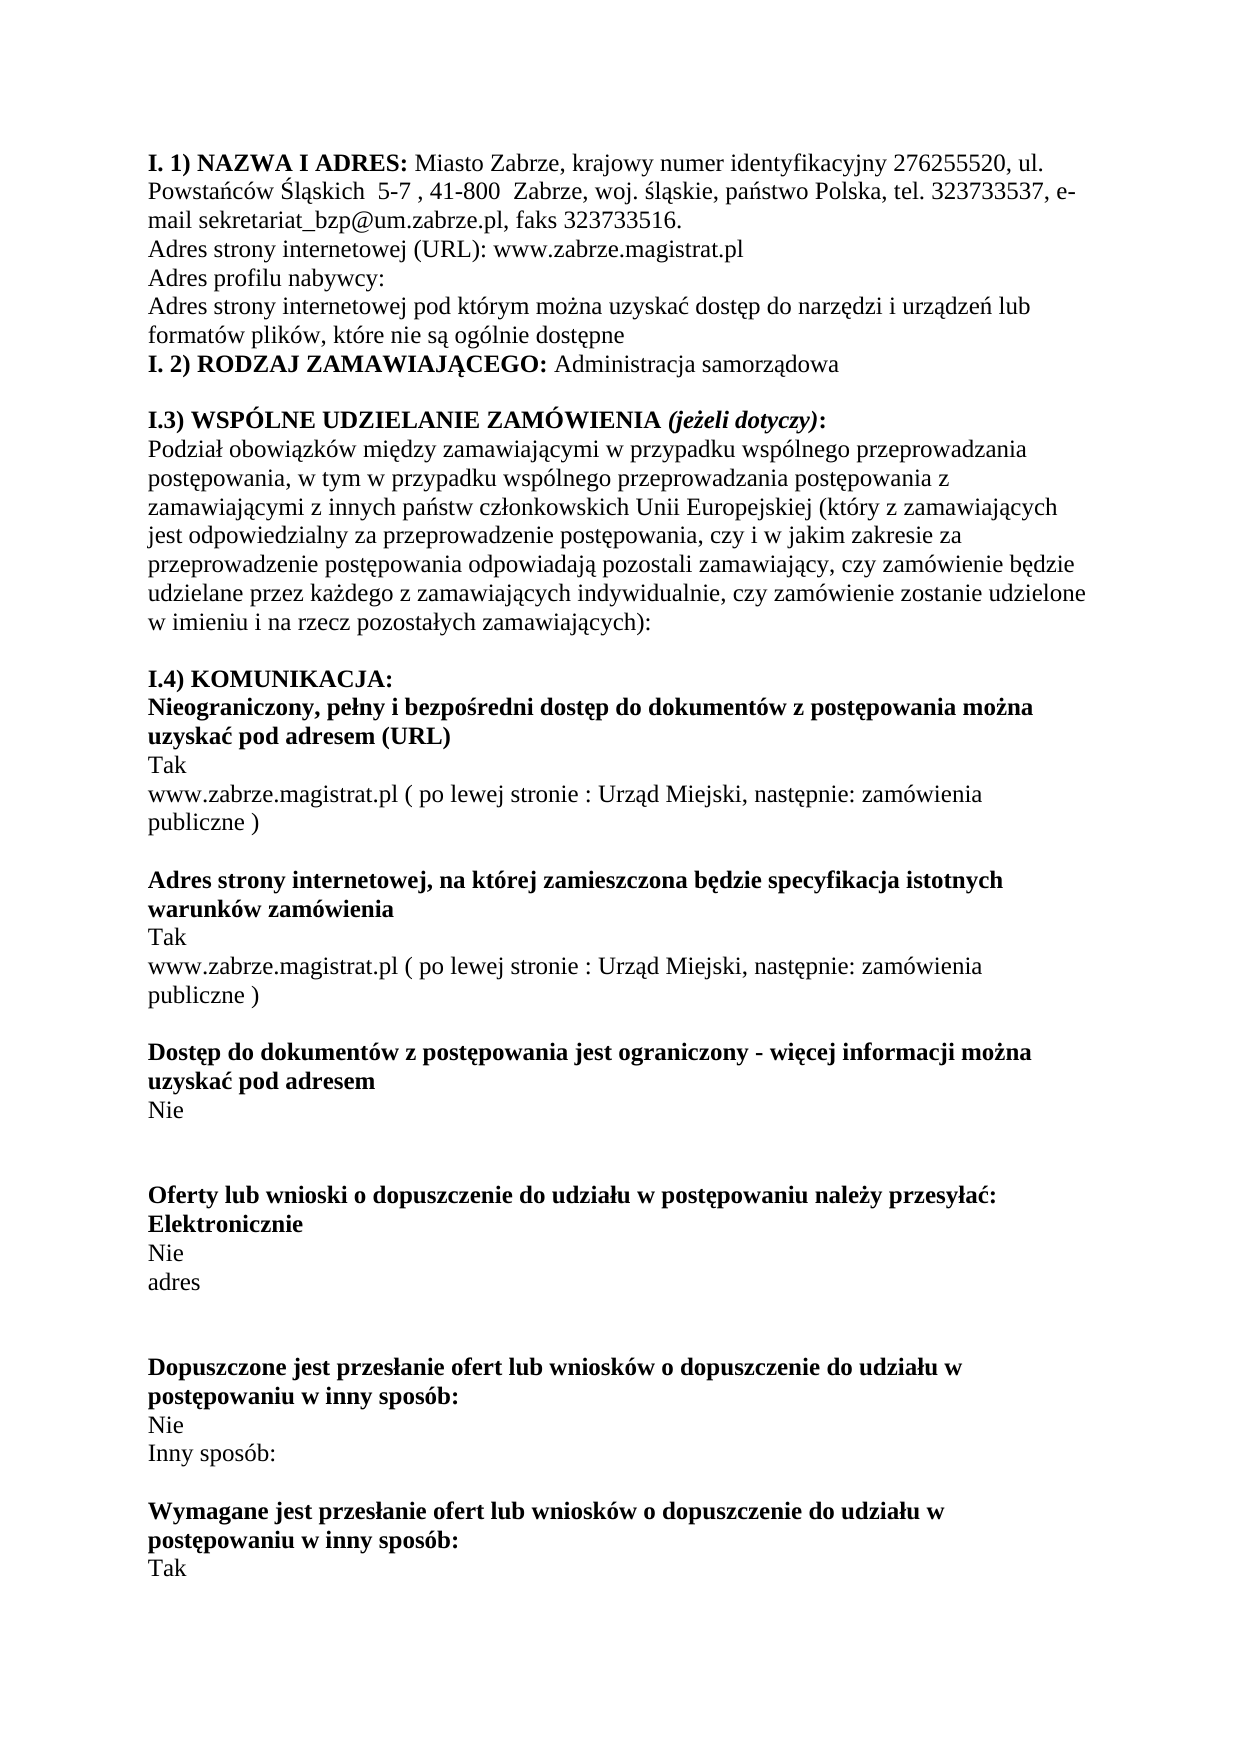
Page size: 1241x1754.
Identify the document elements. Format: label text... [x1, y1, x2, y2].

text Tak www.zabrze.magistrat.pl ( po lewej stronie : Urząd Miejski, następnie: zamówienia publiczne ) [148, 922, 1093, 1009]
text Adres strony internetowej, na której zamieszczona będzie specyfikacja istotnych warunków zamówienia [148, 836, 1093, 922]
text Podział obowiązków między zamawiającymi w przypadku wspólnego przeprowadzania postępowania, w tym w przypadku wspólnego przeprowadzania postępowania z zamawiającymi z innych państw członkowskich Unii Europejskiej (który z zamawiających jest odpowiedzialny za przeprowadzenie postępowania, czy i w jakim zakresie za przeprowadzenie postępowania odpowiadają pozostali zamawiający, czy zamówienie będzie udzielane przez każdego z zamawiających indywidualnie, czy zamówienie zostanie udzielone w imieniu i na rzecz pozostałych zamawiających): [148, 434, 1093, 664]
text Oferty lub wnioski o dopuszczenie do udziału w postępowaniu należy przesyłać: Elektronicznie [148, 1152, 1093, 1238]
text Nie [148, 1095, 1093, 1152]
text I.3) WSPÓLNE UDZIELANIE ZAMÓWIENIA (jeżeli dotyczy): [148, 406, 1093, 434]
text Tak www.zabrze.magistrat.pl ( po lewej stronie : Urząd Miejski, następnie: zamówienia publiczne ) [148, 750, 1093, 836]
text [148, 1352, 1093, 1582]
text Nie adres [148, 1238, 1093, 1323]
text I. 1) NAZWA I ADRES: Miasto Zabrze, krajowy numer identyfikacyjny 276255520, ul. Powstańców Śląskich 5-7 , 41-800 Zabrze, woj. śląskie, państwo Polska, tel. 323733537, e-mail sekretariat_bzp@um.zabrze.pl, faks 323733516. Adres strony internetowej (URL): www.zabrze.magistrat.pl Adres profilu nabywcy: Adres strony internetowej pod którym można uzyskać dostęp do narzędzi i urządzeń lub formatów plików, które nie są ogólnie dostępne [148, 148, 1093, 349]
text Dostęp do dokumentów z postępowania jest ograniczony - więcej informacji można uzyskać pod adresem [148, 1009, 1093, 1095]
text I.4) KOMUNIKACJA: Nieograniczony, pełny i bezpośredni dostęp do dokumentów z postępowania można uzyskać pod adresem (URL) [148, 664, 1093, 750]
text I. 2) RODZAJ ZAMAWIAJĄCEGO: Administracja samorządowa [148, 349, 1093, 406]
